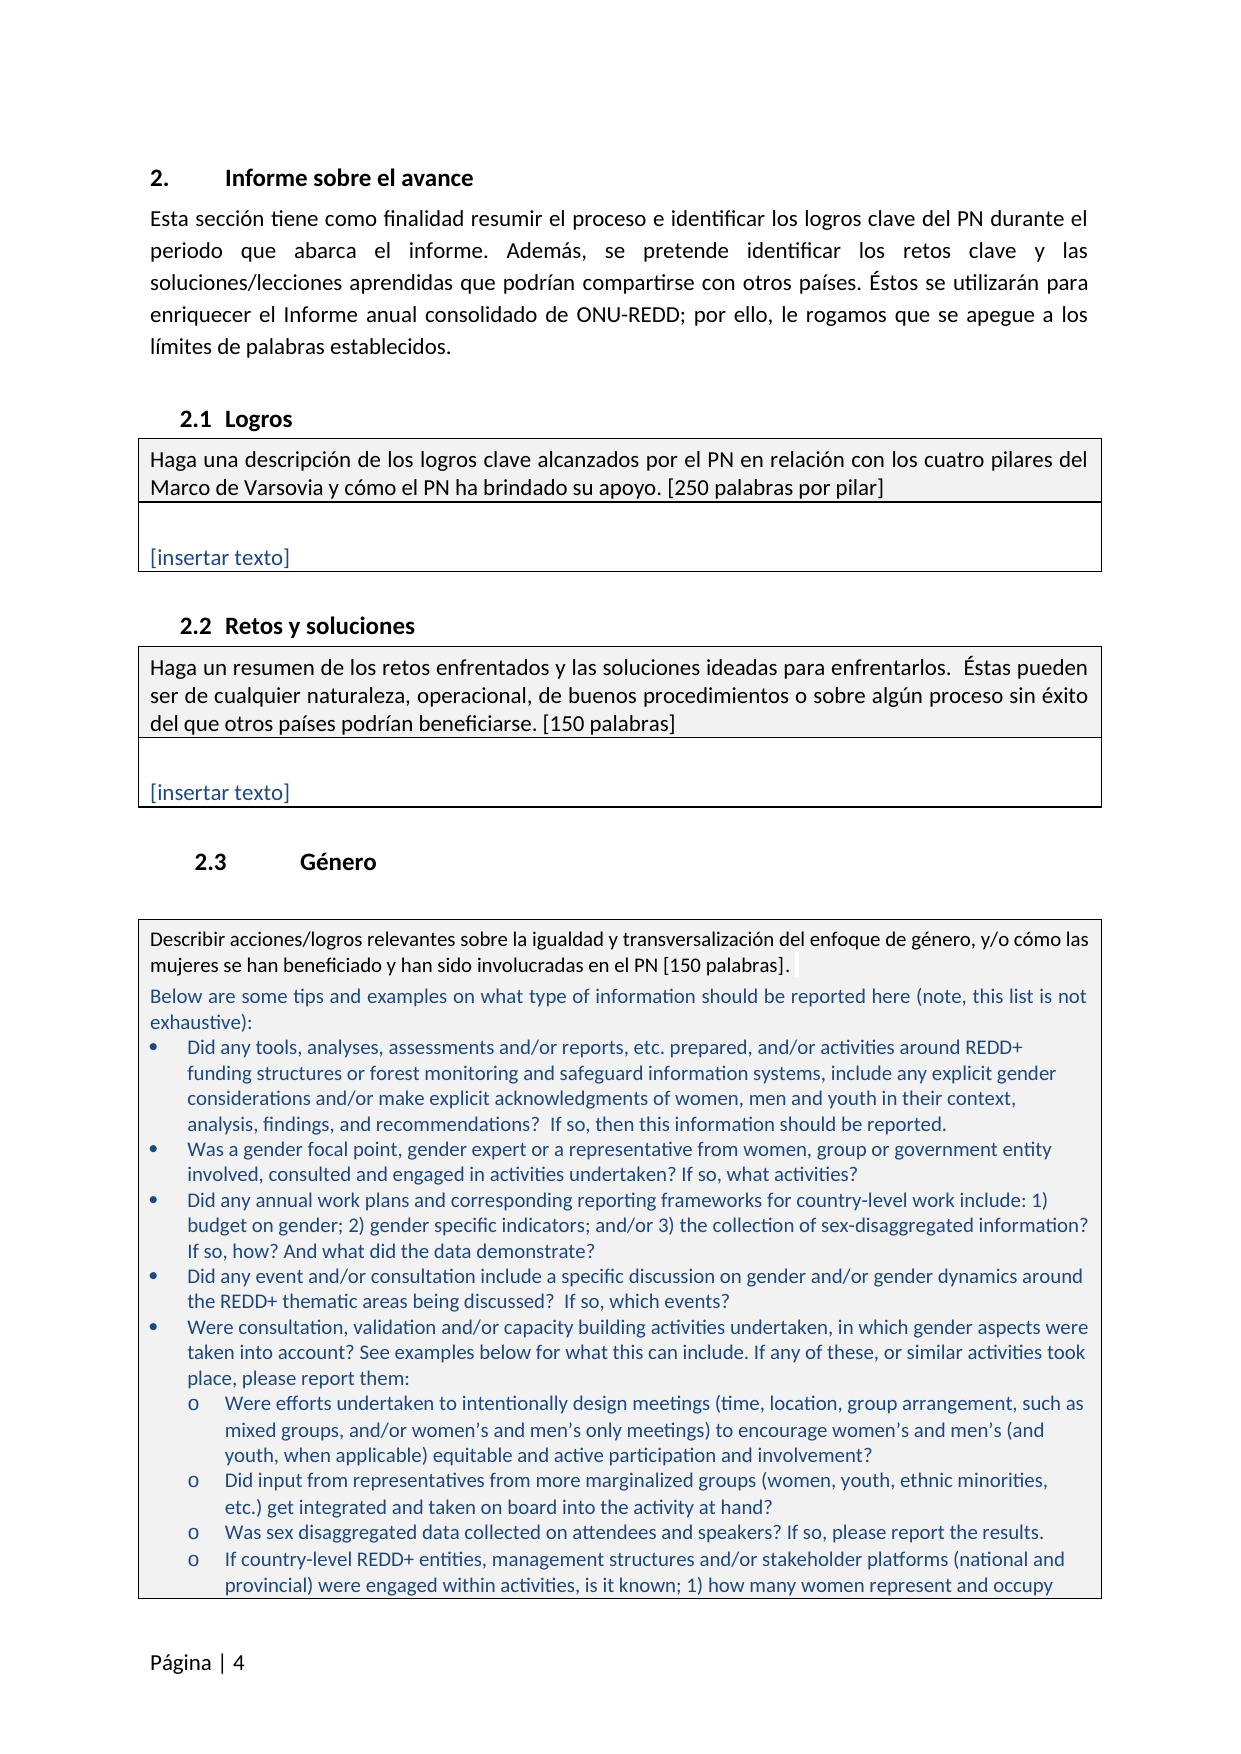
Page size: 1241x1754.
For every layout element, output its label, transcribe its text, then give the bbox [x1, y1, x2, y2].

subtitle Informe sobre el avance [150, 162, 1090, 193]
subtitle Género [194, 846, 1090, 876]
table_header Haga una descripción de los logros clave alcanzados por el PN en relación con los cuatro pilares del Marco de Varsovia y cómo el PN ha brindado su apoyo. [250 palabras por pilar] [139, 439, 1101, 501]
subtitle Logros [179, 403, 1090, 434]
text Esta sección tiene como finalidad resumir el proceso e identificar los logros clave del PN durante el periodo que abarca el informe. Además, se pretende identificar los retos clave y las soluciones/lecciones aprendidas que podrían compartirse con otros países. Éstos se utilizarán para enriquecer el Informe anual consolidado de ONU-REDD; por ello, le rogamos que se apegue a los límites de palabras establecidos. [150, 204, 1090, 361]
table_header Haga un resumen de los retos enfrentados y las soluciones ideadas para enfrentarlos. Éstas pueden ser de cualquier naturaleza, operacional, de buenos procedimientos o sobre algún proceso sin éxito del que otros países podrían beneficiarse. [150 palabras] [139, 647, 1101, 737]
table_cell [insertar texto] [139, 503, 1101, 571]
subtitle Retos y soluciones [179, 611, 1090, 641]
table_cell [insertar texto] [139, 738, 1101, 806]
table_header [139, 920, 1101, 1598]
